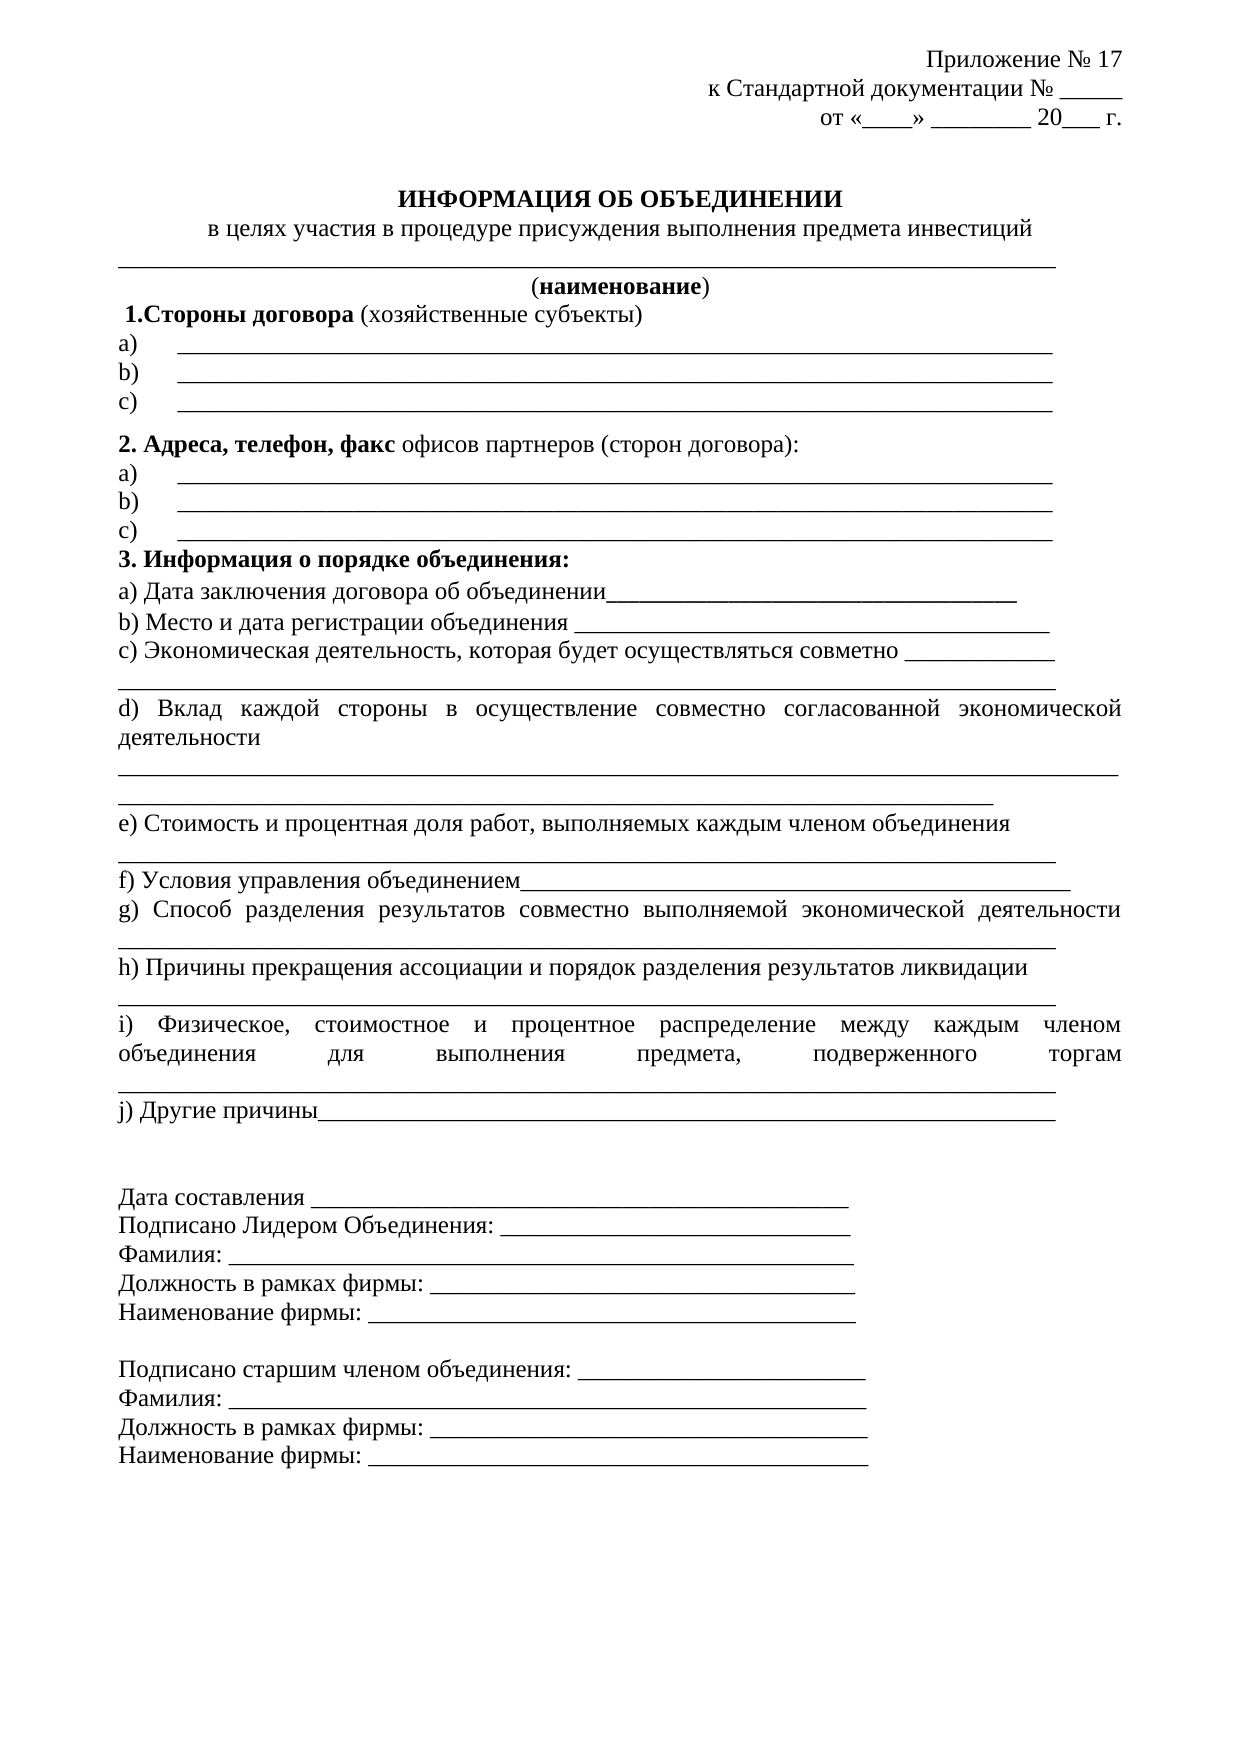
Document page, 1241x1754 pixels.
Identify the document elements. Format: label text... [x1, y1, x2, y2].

text d) Вклад каждой стороны в осуществление совместно согласованной экономической деятельности ______________________________________________________________________________________________________________________________________________________ [118, 693, 1122, 808]
text ___________________________________________________________________________ [118, 664, 1122, 693]
text 2. Адреса, телефон, факс офисов партнеров (сторон договора): [118, 429, 1122, 458]
text Наименование фирмы: _______________________________________ [118, 1297, 1122, 1325]
text ИНФОРМАЦИЯ ОБ ОБЪЕДИНЕНИИ [118, 184, 1122, 213]
list ______________________________________________________________________ [118, 458, 1122, 486]
text Должность в рамках фирмы: __________________________________ [118, 1268, 1122, 1297]
text h) Причины прекращения ассоциации и порядок разделения результатов ликвидации [118, 952, 1122, 980]
text j) Другие причины___________________________________________________________ [118, 1095, 1122, 1124]
text в целях участия в процедуре присуждения выполнения предмета инвестиций [118, 213, 1122, 242]
list ______________________________________________________________________ [118, 357, 1122, 386]
text c) Экономическая деятельность, которая будет осуществляться совметно ____________ [118, 635, 1122, 664]
text Фамилия: ___________________________________________________ [118, 1383, 1122, 1412]
list ______________________________________________________________________ [118, 486, 1122, 515]
list ______________________________________________________________________ [118, 515, 1122, 544]
text Подписано старшим членом объединения: _______________________ [118, 1354, 1122, 1383]
text i) Физическое, стоимостное и процентное распределение между каждым членом объединения для выполнения предмета, подверженного торгам ___________________________________________________________________________ [118, 1009, 1122, 1095]
text Подписано Лидером Объединения: ____________________________ [118, 1210, 1122, 1239]
text ___________________________________________________________________________ [118, 980, 1122, 1009]
list ______________________________________________________________________ [118, 386, 1122, 414]
text Фамилия: __________________________________________________ [118, 1239, 1122, 1268]
text 1.Стороны договора (хозяйственные субъекты) [118, 299, 1122, 328]
text b) Место и дата регистрации объединения ______________________________________ [118, 607, 1122, 635]
text от «____» ________ 20___ г. [118, 102, 1122, 131]
text к Стандартной документации № _____ [118, 73, 1122, 102]
text g) Способ разделения результатов совместно выполняемой экономической деятельности ___________________________________________________________________________ [118, 894, 1122, 952]
text ___________________________________________________________________________ [118, 242, 1122, 271]
text Наименование фирмы: ________________________________________ [118, 1440, 1122, 1469]
text a) Дата заключения договора об объединении_____________________________________ [118, 573, 1122, 607]
text f) Условия управления объединением____________________________________________ [118, 865, 1122, 894]
text 3. Информация о порядке объединения: [118, 544, 1122, 573]
text ___________________________________________________________________________ [118, 837, 1122, 865]
text e) Стоимость и процентная доля работ, выполняемых каждым членом объединения [118, 808, 1122, 837]
text Должность в рамках фирмы: ___________________________________ [118, 1412, 1122, 1440]
text (наименование) [118, 271, 1122, 299]
text Приложение № 17 [118, 44, 1122, 73]
list ______________________________________________________________________ [118, 328, 1122, 357]
text Дата составления ___________________________________________ [118, 1182, 1122, 1210]
